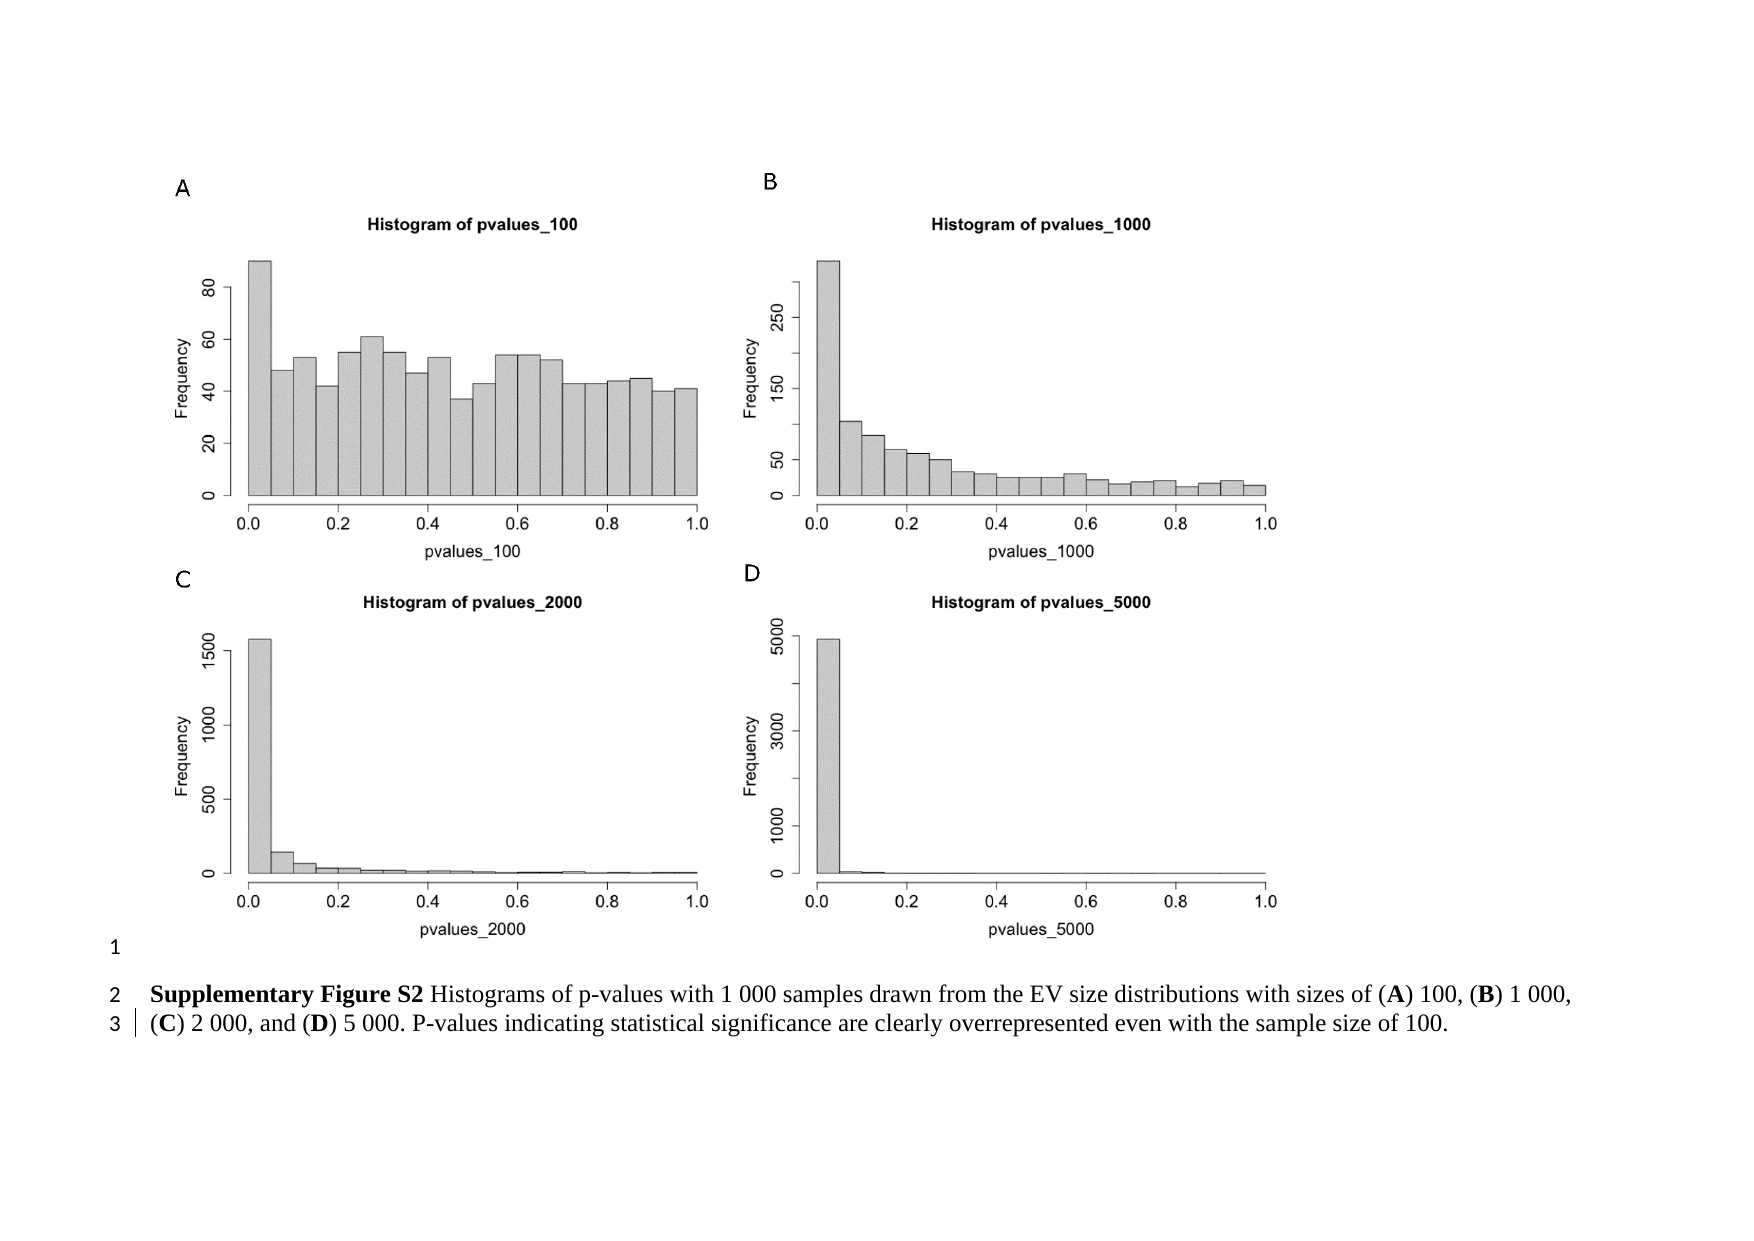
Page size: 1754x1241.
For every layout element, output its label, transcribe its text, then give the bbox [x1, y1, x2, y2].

text Supplementary Figure S2 Histograms of p-values with 1 000 samples drawn from the EV size distributions with sizes of (A) 100, (B) 1 000, (C) 2 000, and (D) 5 000. P-values indicating statistical significance are clearly overrepresented even with the sample size of 100. [150, 979, 1604, 1037]
picture [150, 162, 1313, 955]
